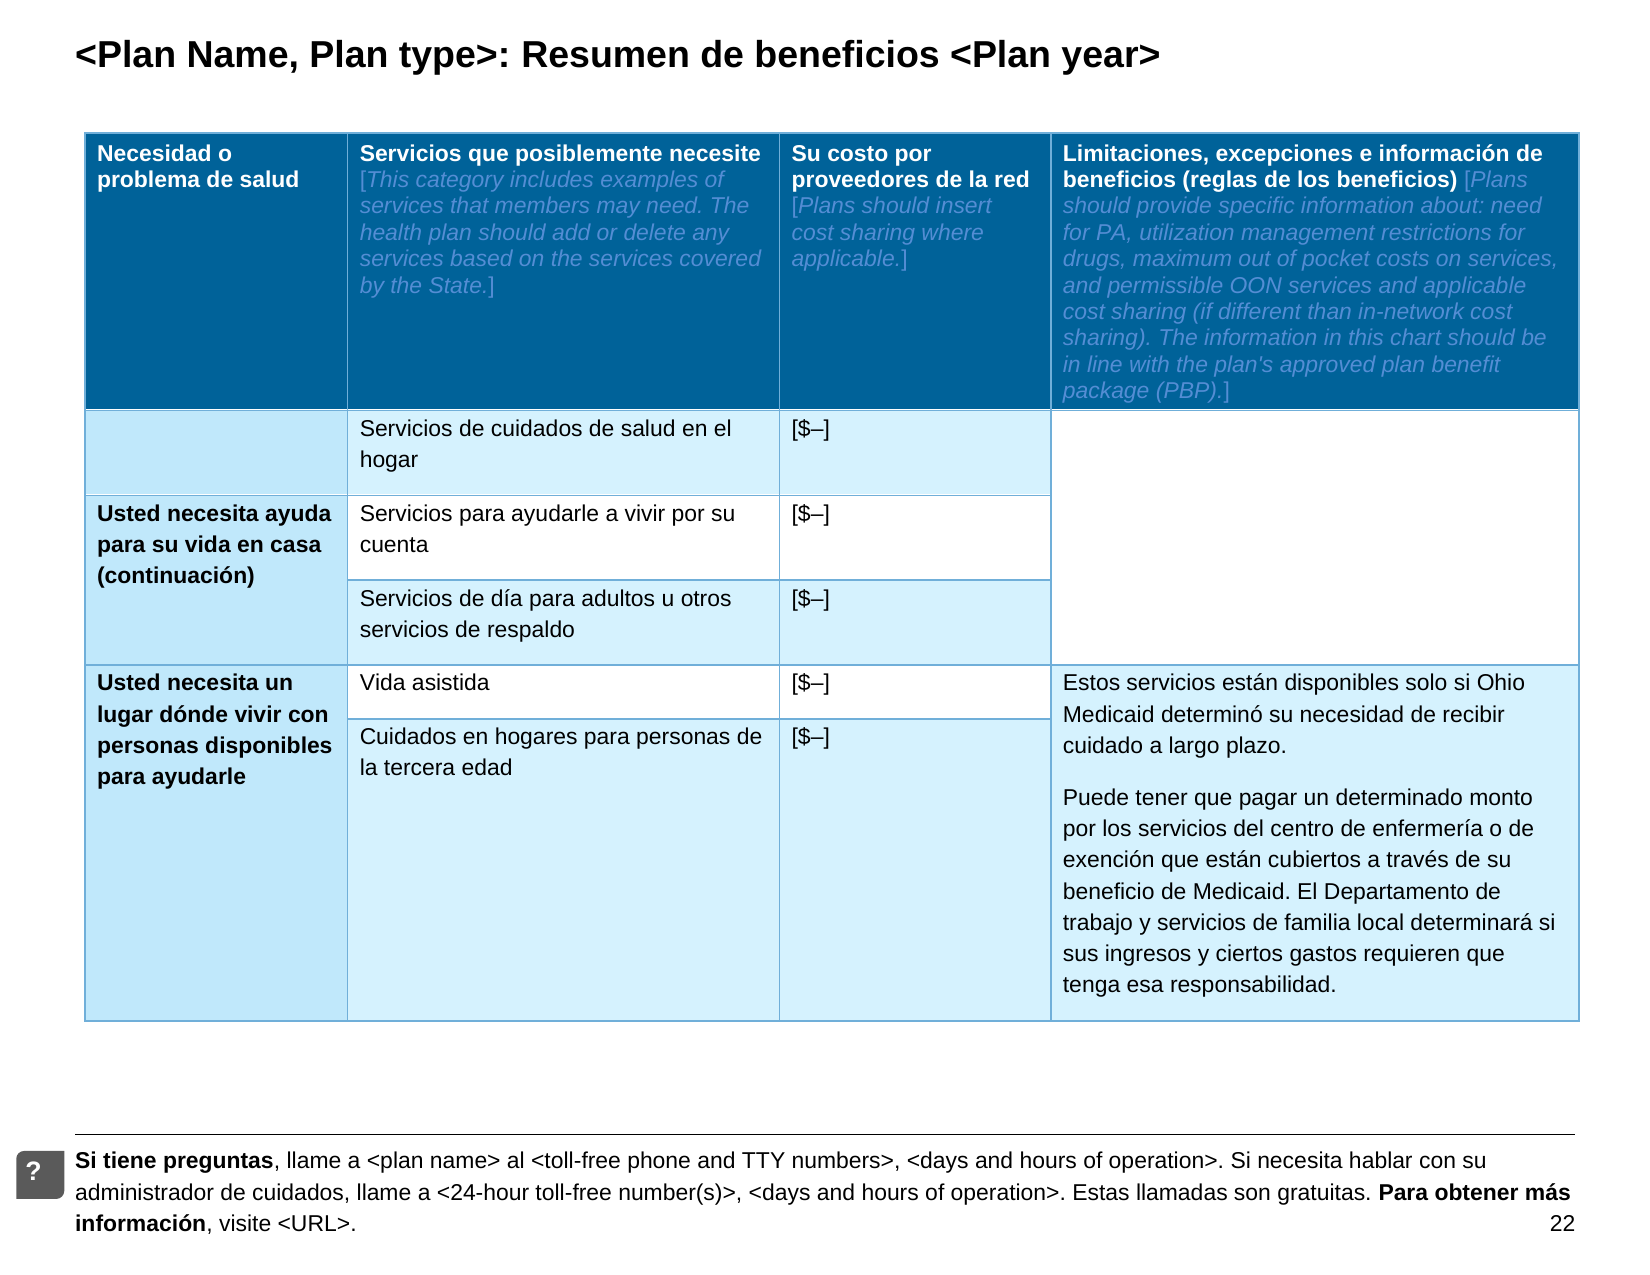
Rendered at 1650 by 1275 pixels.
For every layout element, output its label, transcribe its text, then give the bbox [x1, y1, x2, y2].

table_cell [$–] [780, 581, 1050, 664]
table_cell Servicios de día para adultos u otros servicios de respaldo [348, 581, 779, 664]
table_cell Servicios de cuidados de salud en el hogar [348, 411, 779, 494]
table_header Limitaciones, excepciones e información de beneficios (reglas de los beneficios) [Plans should provide specific information about: need for PA, utilization management restrictions for drugs, maximum out of pocket costs on services, and permissible OON services and applicable cost sharing (if different than in-network cost sharing). The information in this chart should be in line with the plan's approved plan benefit package (PBP).] [1052, 134, 1578, 409]
table_cell Vida asistida [348, 666, 779, 718]
table_cell [$–] [780, 666, 1050, 718]
table_header Necesidad o problema de salud [86, 134, 347, 409]
table_cell Usted necesita ayuda para su vida en casa (continuación) [86, 496, 347, 664]
table_cell [$–] [780, 496, 1050, 579]
table_cell Cuidados en hogares para personas de la tercera edad [348, 720, 779, 1020]
table_cell [$–] [780, 720, 1050, 1020]
table_header Su costo por proveedores de la red [Plans should insert cost sharing where applicable.] [780, 134, 1050, 409]
table_cell Servicios para ayudarle a vivir por su cuenta [348, 496, 779, 579]
table_cell Usted necesita un lugar dónde vivir con personas disponibles para ayudarle [86, 666, 347, 1020]
table_header Servicios que posiblemente necesite [This category includes examples of services that members may need. The health plan should add or delete any services based on the services covered by the State.] [348, 134, 779, 409]
table_cell [$–] [780, 411, 1050, 494]
table_cell Estos servicios están disponibles solo si Ohio Medicaid determinó su necesidad de recibir cuidado a largo plazo. Puede tener que pagar un determinado monto por los servicios del centro de enfermería o de exención que están cubiertos a través de su beneficio de Medicaid. El Departamento de trabajo y servicios de familia local determinará si sus ingresos y ciertos gastos requieren que tenga esa responsabilidad. [1052, 666, 1578, 1020]
